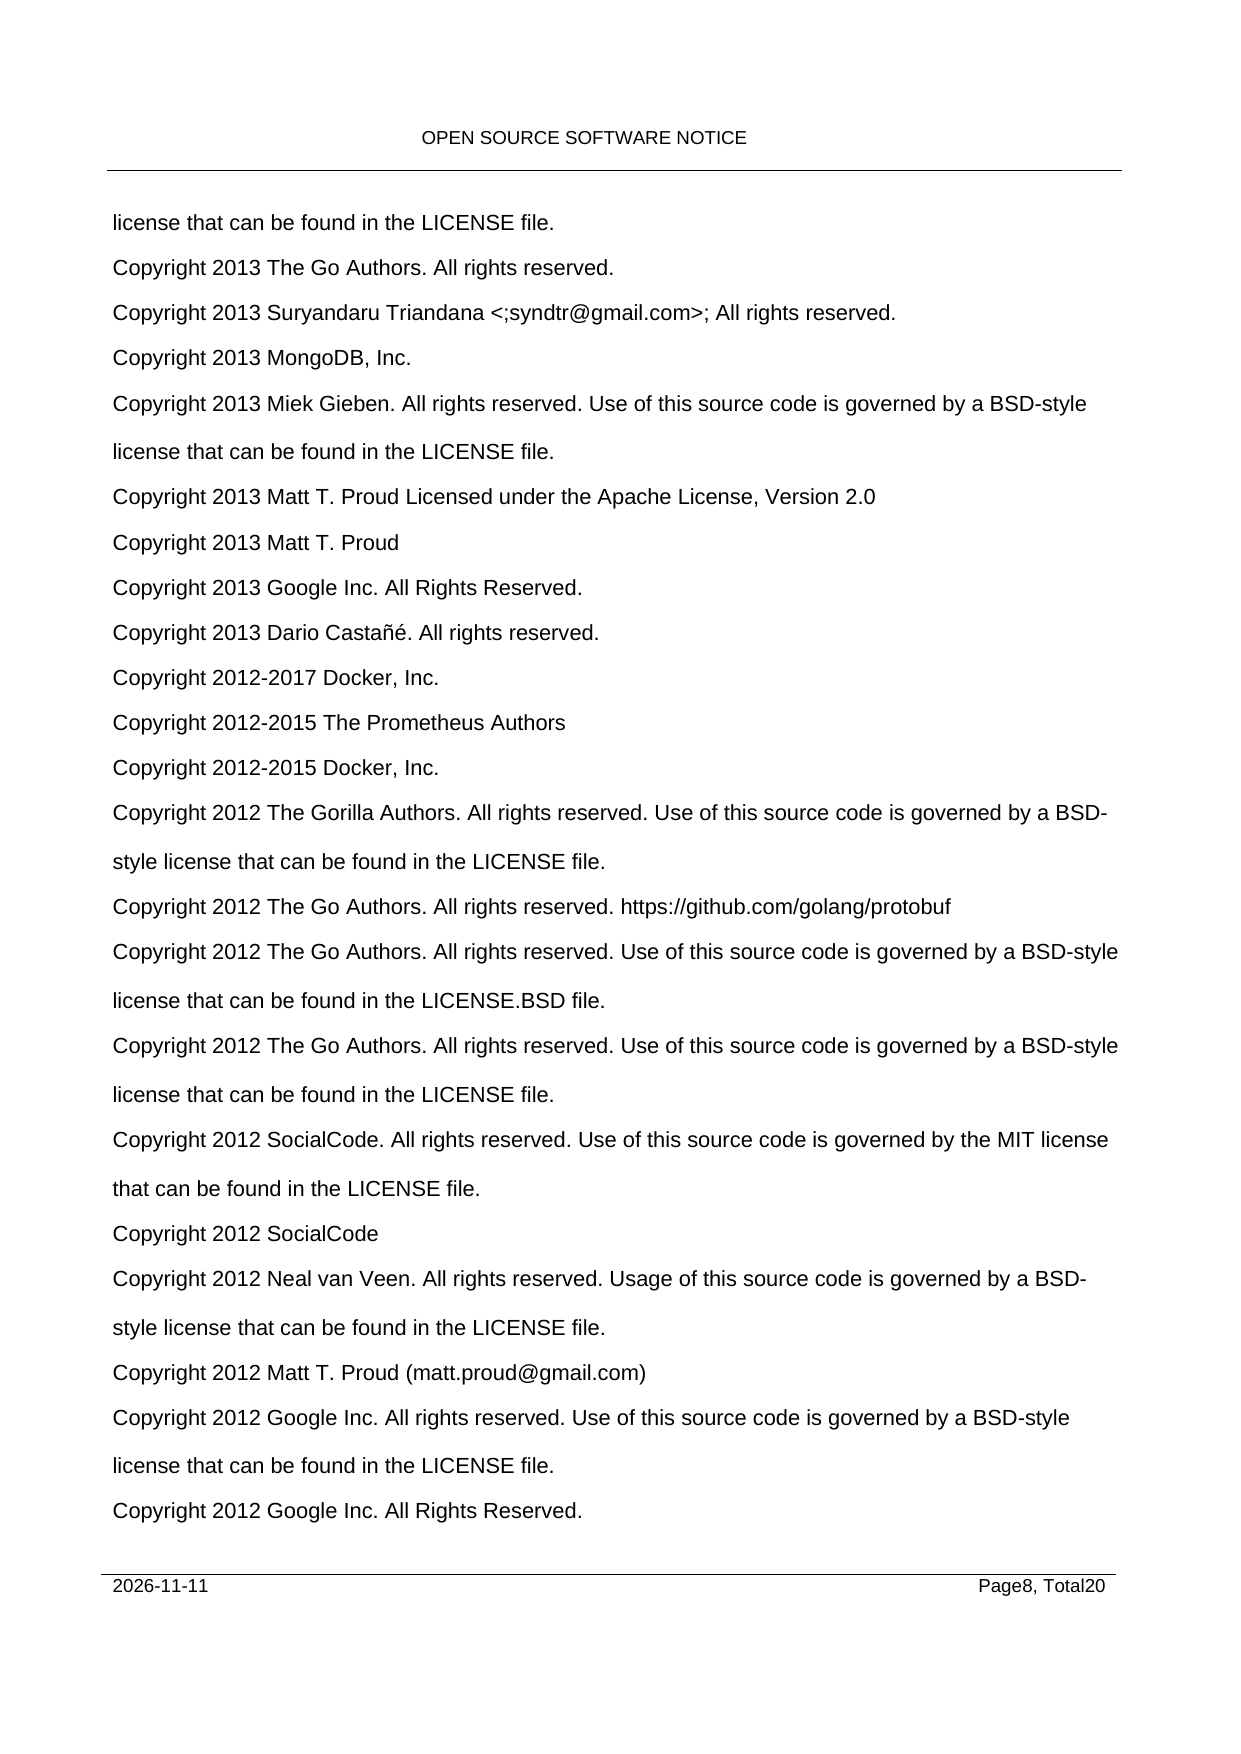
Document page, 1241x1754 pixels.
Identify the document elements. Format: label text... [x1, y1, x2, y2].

text Copyright 2013 Matt T. Proud Licensed under the Apache License, Version 2.0 [112, 481, 1128, 513]
text Copyright 2013 Dario Castañé. All rights reserved. [112, 616, 1128, 648]
text Copyright 2012 Google Inc. All rights reserved. Use of this source code is governed by a BSD-style license that can be found in the LICENSE file. [112, 1401, 1128, 1482]
text Copyright 2013 Matt T. Proud [112, 526, 1128, 558]
text Copyright 2012-2015 Docker, Inc. [112, 751, 1128, 784]
text Copyright 2013 MongoDB, Inc. [112, 342, 1128, 374]
text Copyright 2012 SocialCode. All rights reserved. Use of this source code is governed by the MIT license that can be found in the LICENSE file. [112, 1123, 1128, 1204]
text Copyright 2013 Suryandaru Triandana <;syndtr@gmail.com>; All rights reserved. [112, 297, 1128, 329]
text Copyright 2012 Matt T. Proud (matt.proud@gmail.com) [112, 1356, 1128, 1388]
text Copyright 2012 Google Inc. All Rights Reserved. [112, 1495, 1128, 1527]
text Copyright 2013 The Go Authors. All rights reserved. [112, 251, 1128, 284]
text Copyright 2013 Google Inc. All Rights Reserved. [112, 571, 1128, 603]
text Copyright 2012 Neal van Veen. All rights reserved. Usage of this source code is governed by a BSD-style license that can be found in the LICENSE file. [112, 1262, 1128, 1343]
text Copyright 2012 The Go Authors. All rights reserved. Use of this source code is governed by a BSD-style license that can be found in the LICENSE.BSD file. [112, 935, 1128, 1017]
text Copyright 2012 The Go Authors. All rights reserved. Use of this source code is governed by a BSD-style license that can be found in the LICENSE file. [112, 1029, 1128, 1110]
text Copyright 2012 SocialCode [112, 1217, 1128, 1249]
text Copyright 2012-2017 Docker, Inc. [112, 661, 1128, 693]
text Copyright 2012 The Gorilla Authors. All rights reserved. Use of this source code is governed by a BSD-style license that can be found in the LICENSE file. [112, 796, 1128, 878]
text Copyright 2012 The Go Authors. All rights reserved. https://github.com/golang/protobuf [112, 890, 1128, 923]
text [112, 206, 1128, 239]
text Copyright 2012-2015 The Prometheus Authors [112, 706, 1128, 739]
text Copyright 2013 Miek Gieben. All rights reserved. Use of this source code is governed by a BSD-style license that can be found in the LICENSE file. [112, 387, 1128, 468]
